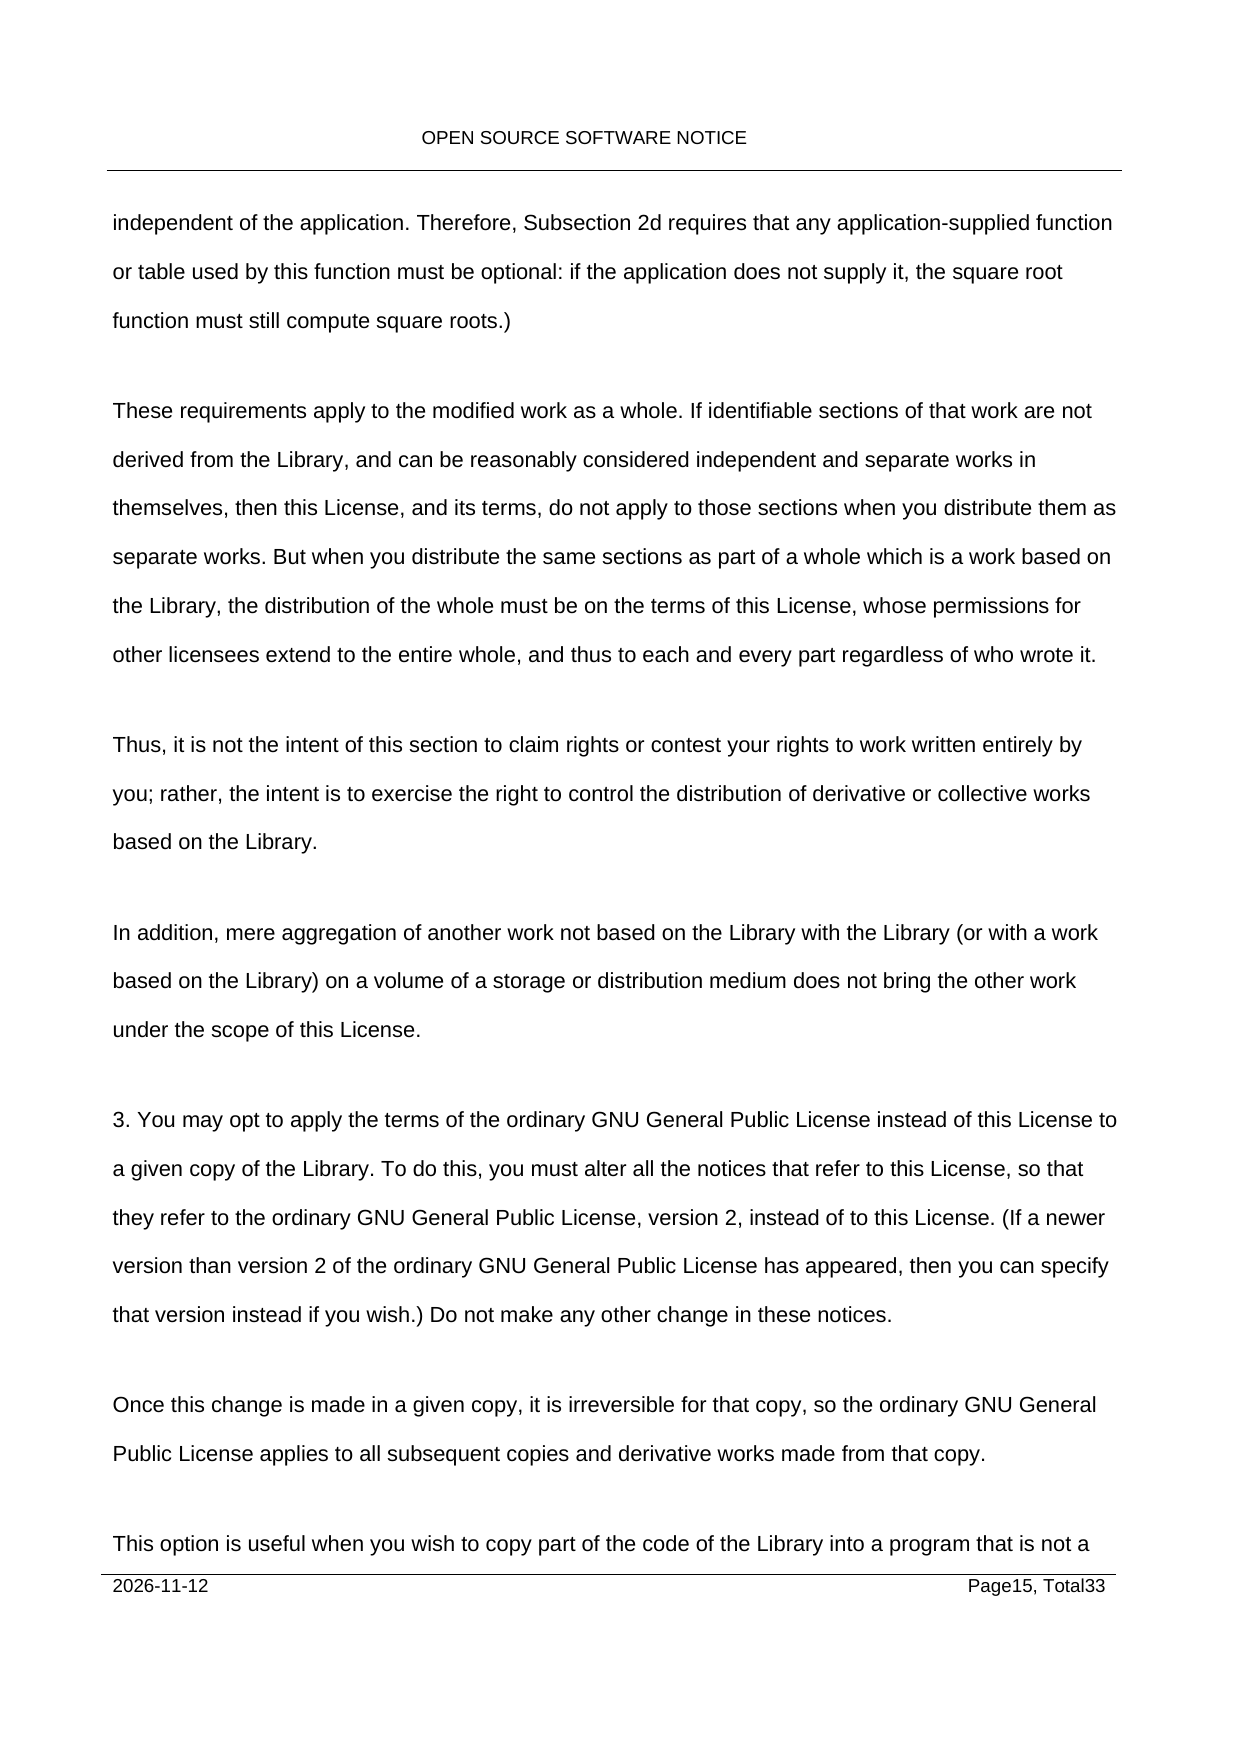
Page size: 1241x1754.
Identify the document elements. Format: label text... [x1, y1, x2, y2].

text 3. You may opt to apply the terms of the ordinary GNU General Public License instead of this License to a given copy of the Library. To do this, you must alter all the notices that refer to this License, so that they refer to the ordinary GNU General Public License, version 2, instead of to this License. (If a newer version than version 2 of the ordinary GNU General Public License has appeared, then you can specify that version instead if you wish.) Do not make any other change in these notices. [112, 1103, 1128, 1331]
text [112, 1528, 1128, 1560]
text Once this change is made in a given copy, it is irreversible for that copy, so the ordinary GNU General Public License applies to all subsequent copies and derivative works made from that copy. [112, 1389, 1128, 1470]
text Thus, it is not the intent of this section to claim rights or contest your rights to work written entirely by you; rather, the intent is to exercise the right to control the distribution of derivative or collective works based on the Library. [112, 728, 1128, 858]
text In addition, mere aggregation of another work not based on the Library with the Library (or with a work based on the Library) on a volume of a storage or distribution medium does not bring the other work under the scope of this License. [112, 916, 1128, 1046]
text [112, 206, 1128, 336]
text These requirements apply to the modified work as a whole. If identifiable sections of that work are not derived from the Library, and can be reasonably considered independent and separate works in themselves, then this License, and its terms, do not apply to those sections when you distribute them as separate works. But when you distribute the same sections as part of a whole which is a work based on the Library, the distribution of the whole must be on the terms of this License, whose permissions for other licensees extend to the entire whole, and thus to each and every part regardless of who wrote it. [112, 394, 1128, 670]
